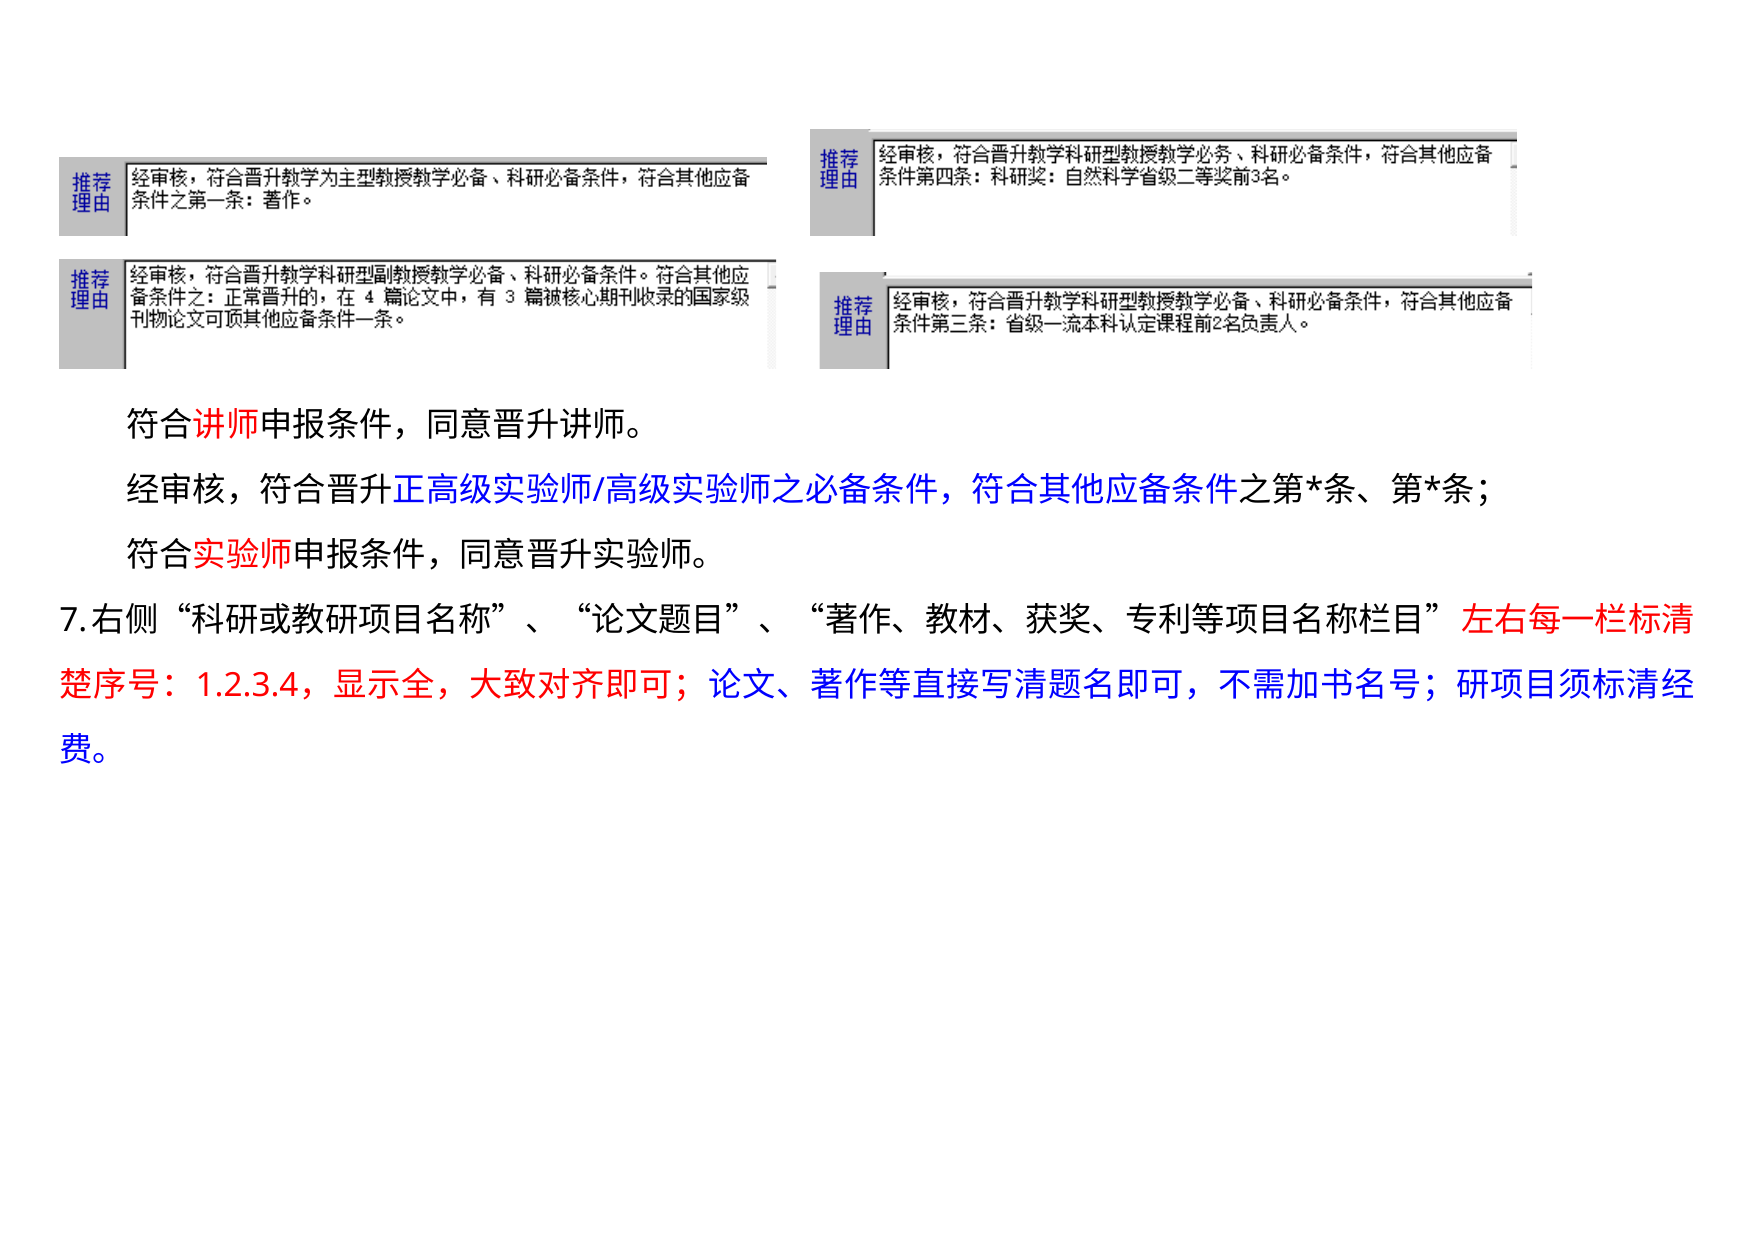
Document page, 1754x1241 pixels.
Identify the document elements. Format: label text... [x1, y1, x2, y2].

list 符合讲师申报条件，同意晋升讲师。 [59, 389, 1695, 454]
picture [810, 129, 1517, 236]
list 右侧“科研或教研项目名称”、“论文题目”、“著作、教材、获奖、专利等项目名称栏目”左右每一栏标清楚序号：1.2.3.4，显示全，大致对齐即可；论文、著作等直接写清题名即可，不需加书名号；研项目须标清经费。 [59, 584, 1695, 779]
picture [59, 157, 767, 236]
picture [59, 259, 777, 369]
picture [819, 272, 1533, 369]
list 经审核，符合晋升正高级实验师/高级实验师之必备条件，符合其他应备条件之第*条、第*条； [59, 454, 1695, 519]
list 符合实验师申报条件，同意晋升实验师。 [59, 519, 1695, 584]
